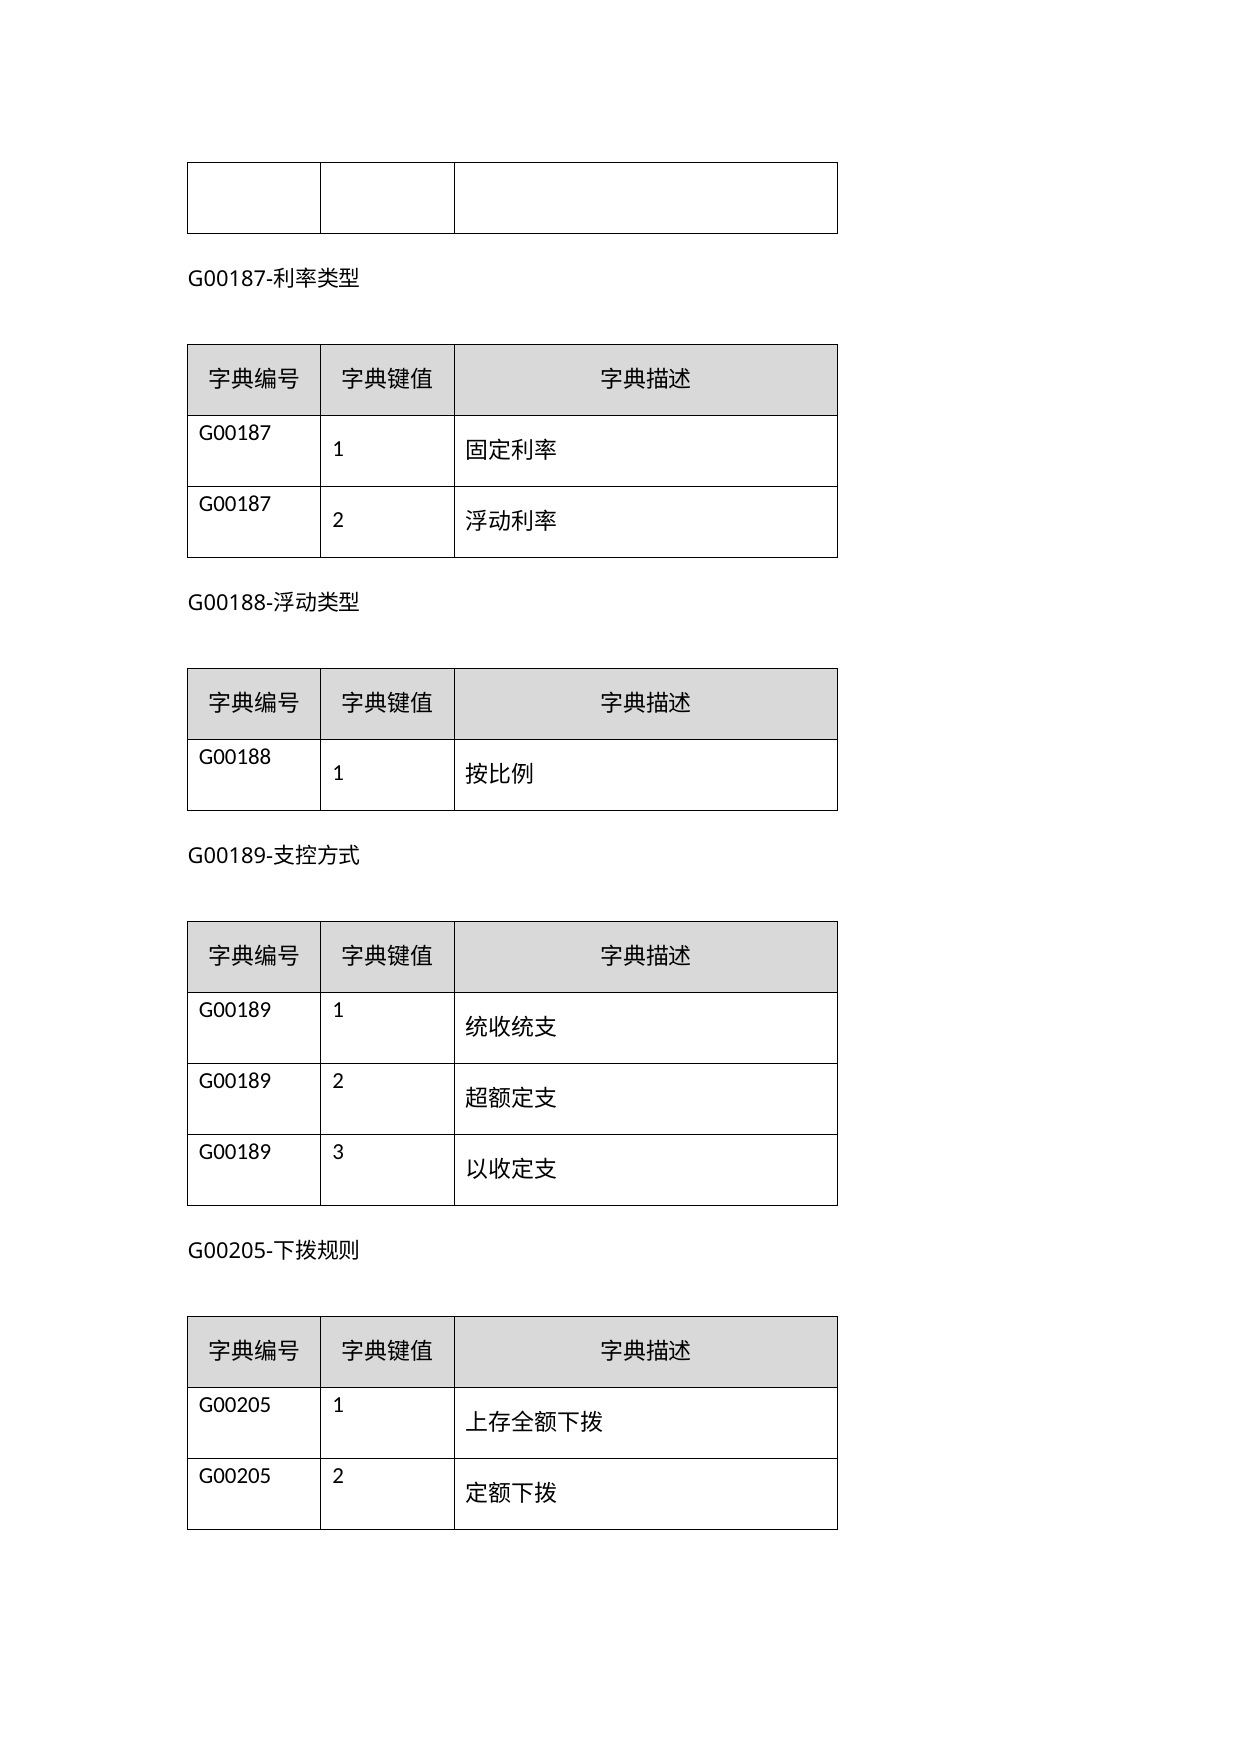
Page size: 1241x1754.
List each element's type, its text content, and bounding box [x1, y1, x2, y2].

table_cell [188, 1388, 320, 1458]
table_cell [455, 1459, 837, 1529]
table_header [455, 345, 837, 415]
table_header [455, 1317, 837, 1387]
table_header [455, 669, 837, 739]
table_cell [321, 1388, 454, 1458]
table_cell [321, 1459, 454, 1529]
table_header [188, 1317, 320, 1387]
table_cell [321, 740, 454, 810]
subtitle G00205-下拨规则 [187, 1233, 1053, 1266]
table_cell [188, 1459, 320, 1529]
subtitle G00187-利率类型 [187, 261, 1053, 294]
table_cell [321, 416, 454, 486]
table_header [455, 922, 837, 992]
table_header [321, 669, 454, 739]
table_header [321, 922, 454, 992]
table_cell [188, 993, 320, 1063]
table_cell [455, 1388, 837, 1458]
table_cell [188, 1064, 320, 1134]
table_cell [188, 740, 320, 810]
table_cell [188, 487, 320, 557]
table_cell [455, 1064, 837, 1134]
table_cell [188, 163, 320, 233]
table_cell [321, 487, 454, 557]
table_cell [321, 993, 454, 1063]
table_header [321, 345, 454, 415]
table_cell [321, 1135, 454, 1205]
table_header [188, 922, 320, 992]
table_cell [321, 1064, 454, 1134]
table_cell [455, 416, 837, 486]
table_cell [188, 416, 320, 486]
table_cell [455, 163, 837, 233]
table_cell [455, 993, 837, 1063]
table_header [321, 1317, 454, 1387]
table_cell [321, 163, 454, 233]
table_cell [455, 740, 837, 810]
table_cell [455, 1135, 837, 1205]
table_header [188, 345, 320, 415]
subtitle G00188-浮动类型 [187, 585, 1053, 618]
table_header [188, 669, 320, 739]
subtitle G00189-支控方式 [187, 838, 1053, 871]
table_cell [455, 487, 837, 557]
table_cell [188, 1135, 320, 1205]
